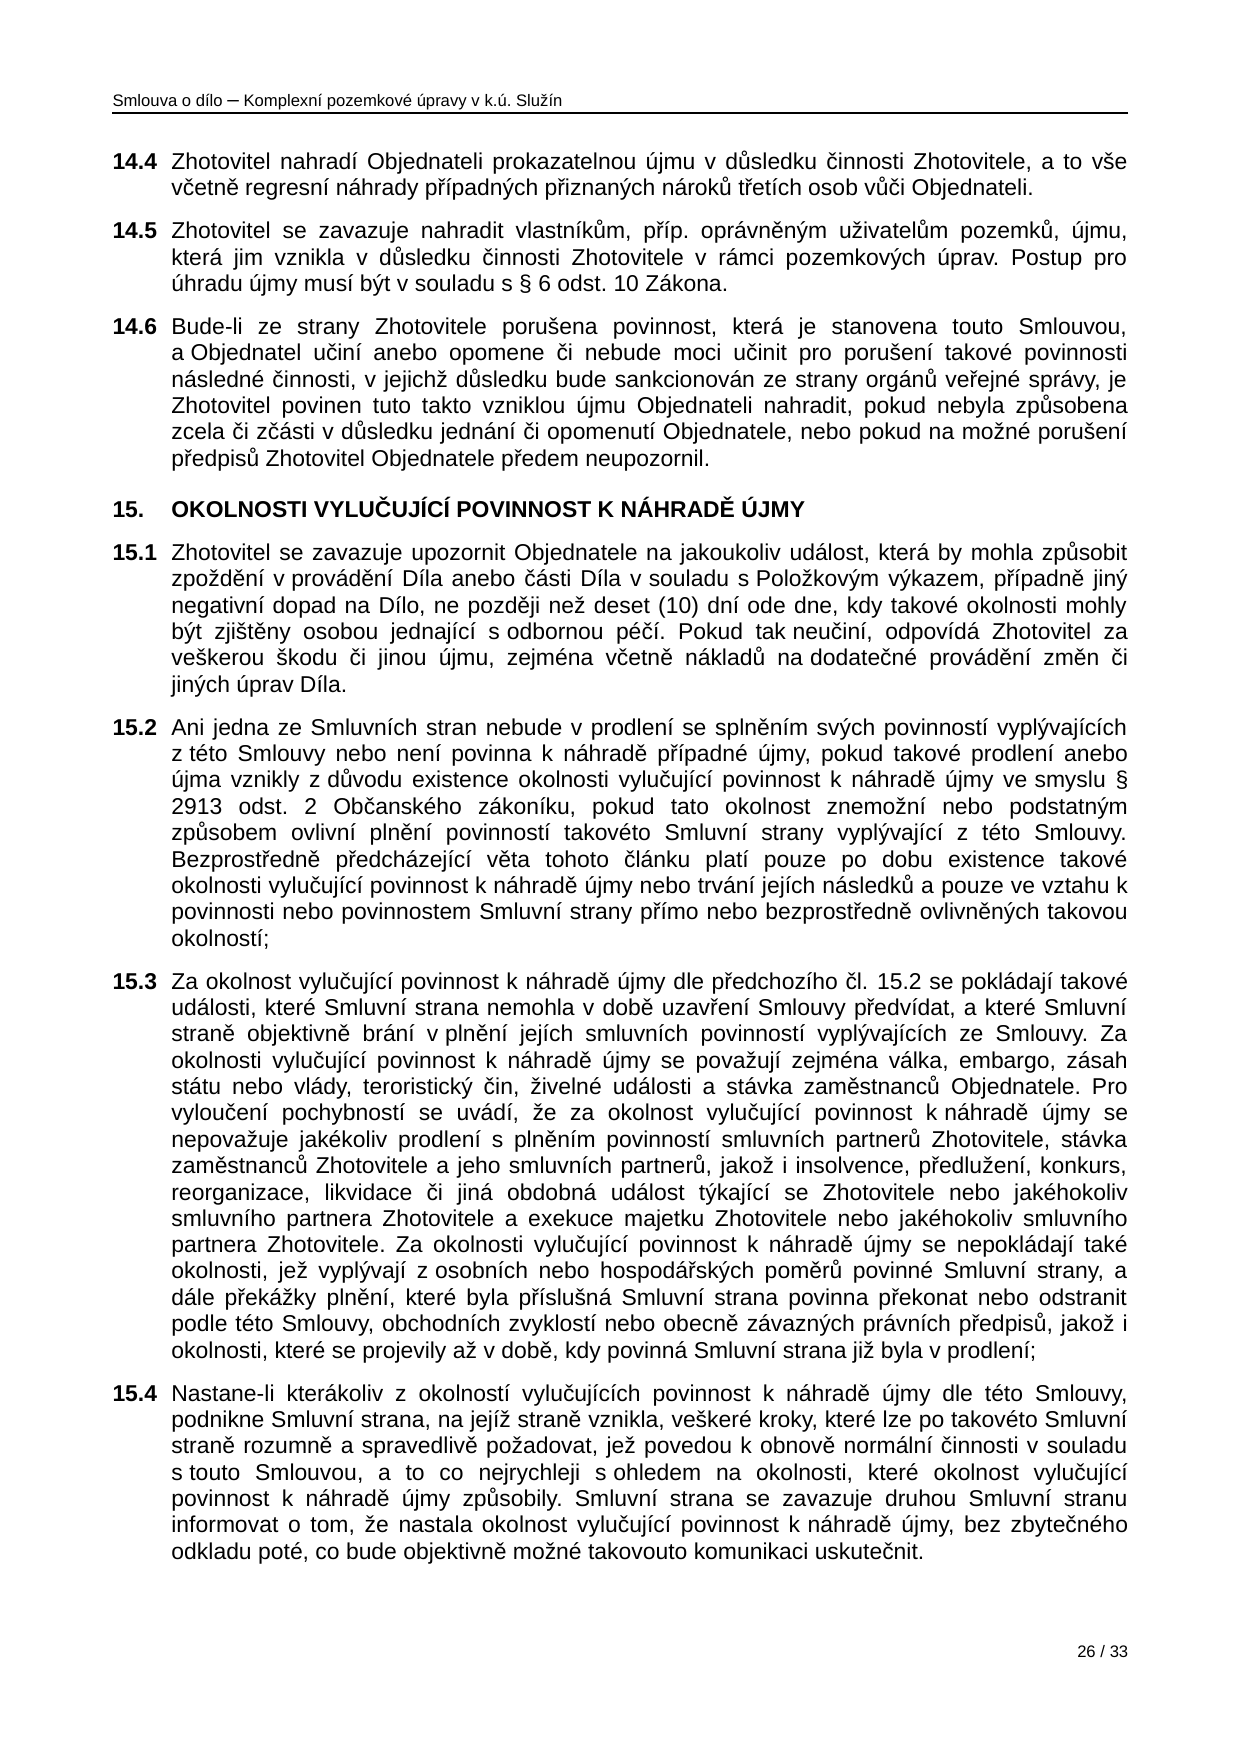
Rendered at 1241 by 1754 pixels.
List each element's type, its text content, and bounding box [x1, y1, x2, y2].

text Zhotovitel nahradí Objednateli prokazatelnou újmu v důsledku činnosti Zhotovitele, a to vše včetně regresní náhrady případných přiznaných nároků třetích osob vůči Objednateli. [112, 148, 1128, 200]
text Bude-li ze strany Zhotovitele porušena povinnost, která je stanovena touto Smlouvou, a Objednatel učiní anebo opomene či nebude moci učinit pro porušení takové povinnosti následné činnosti, v jejichž důsledku bude sankcionován ze strany orgánů veřejné správy, je Zhotovitel povinen tuto takto vzniklou újmu Objednateli nahradit, pokud nebyla způsobena zcela či zčásti v důsledku jednání či opomenutí Objednatele, nebo pokud na možné porušení předpisů Zhotovitel Objednatele předem neupozornil. [112, 313, 1128, 471]
text Zhotovitel se zavazuje nahradit vlastníkům, příp. oprávněným uživatelům pozemků, újmu, která jim vznikla v důsledku činnosti Zhotovitele v rámci pozemkových úprav. Postup pro úhradu újmy musí být v souladu s § 6 odst. 10 Zákona. [112, 217, 1128, 296]
text Okolnosti vylučující povinnost k náhradě újmy [112, 496, 1128, 522]
text Nastane-li kterákoliv z okolností vylučujících povinnost k náhradě újmy dle této Smlouvy, podnikne Smluvní strana, na jejíž straně vznikla, veškeré kroky, které lze po takovéto Smluvní straně rozumně a spravedlivě požadovat, jež povedou k obnově normální činnosti v souladu s touto Smlouvou, a to co nejrychleji s ohledem na okolnosti, které okolnost vylučující povinnost k náhradě újmy způsobily. Smluvní strana se zavazuje druhou Smluvní stranu informovat o tom, že nastala okolnost vylučující povinnost k náhradě újmy, bez zbytečného odkladu poté, co bude objektivně možné takovouto komunikaci uskutečnit. [112, 1379, 1128, 1564]
text Ani jedna ze Smluvních stran nebude v prodlení se splněním svých povinností vyplývajících z této Smlouvy nebo není povinna k náhradě případné újmy, pokud takové prodlení anebo újma vznikly z důvodu existence okolnosti vylučující povinnost k náhradě újmy ve smyslu § 2913 odst. 2 Občanského zákoníku, pokud tato okolnost znemožní nebo podstatným způsobem ovlivní plnění povinností takovéto Smluvní strany vyplývající z této Smlouvy. Bezprostředně předcházející věta tohoto článku platí pouze po dobu existence takové okolnosti vylučující povinnost k náhradě újmy nebo trvání jejích následků a pouze ve vztahu k povinnosti nebo povinnostem Smluvní strany přímo nebo bezprostředně ovlivněných takovou okolností; [112, 714, 1128, 951]
text Za okolnost vylučující povinnost k náhradě újmy dle předchozího čl. 15.2 se pokládají takové události, které Smluvní strana nemohla v době uzavření Smlouvy předvídat, a které Smluvní straně objektivně brání v plnění jejích smluvních povinností vyplývajících ze Smlouvy. Za okolnosti vylučující povinnost k náhradě újmy se považují zejména válka, embargo, zásah státu nebo vlády, teroristický čin, živelné události a stávka zaměstnanců Objednatele. Pro vyloučení pochybností se uvádí, že za okolnost vylučující povinnost k náhradě újmy se nepovažuje jakékoliv prodlení s plněním povinností smluvních partnerů Zhotovitele, stávka zaměstnanců Zhotovitele a jeho smluvních partnerů, jakož i insolvence, předlužení, konkurs, reorganizace, likvidace či jiná obdobná událost týkající se Zhotovitele nebo jakéhokoliv smluvního partnera Zhotovitele a exekuce majetku Zhotovitele nebo jakéhokoliv smluvního partnera Zhotovitele. Za okolnosti vylučující povinnost k náhradě újmy se nepokládají také okolnosti, jež vyplývají z osobních nebo hospodářských poměrů povinné Smluvní strany, a dále překážky plnění, které byla příslušná Smluvní strana povinna překonat nebo odstranit podle této Smlouvy, obchodních zvyklostí nebo obecně závazných právních předpisů, jakož i okolnosti, které se projevily až v době, kdy povinná Smluvní strana již byla v prodlení; [112, 968, 1128, 1363]
text Zhotovitel se zavazuje upozornit Objednatele na jakoukoliv událost, která by mohla způsobit zpoždění v provádění Díla anebo části Díla v souladu s Položkovým výkazem, případně jiný negativní dopad na Dílo, ne později než deset (10) dní ode dne, kdy takové okolnosti mohly být zjištěny osobou jednající s odbornou péčí. Pokud tak neučiní, odpovídá Zhotovitel za veškerou škodu či jinou újmu, zejména včetně nákladů na dodatečné provádění změn či jiných úprav Díla. [112, 539, 1128, 697]
